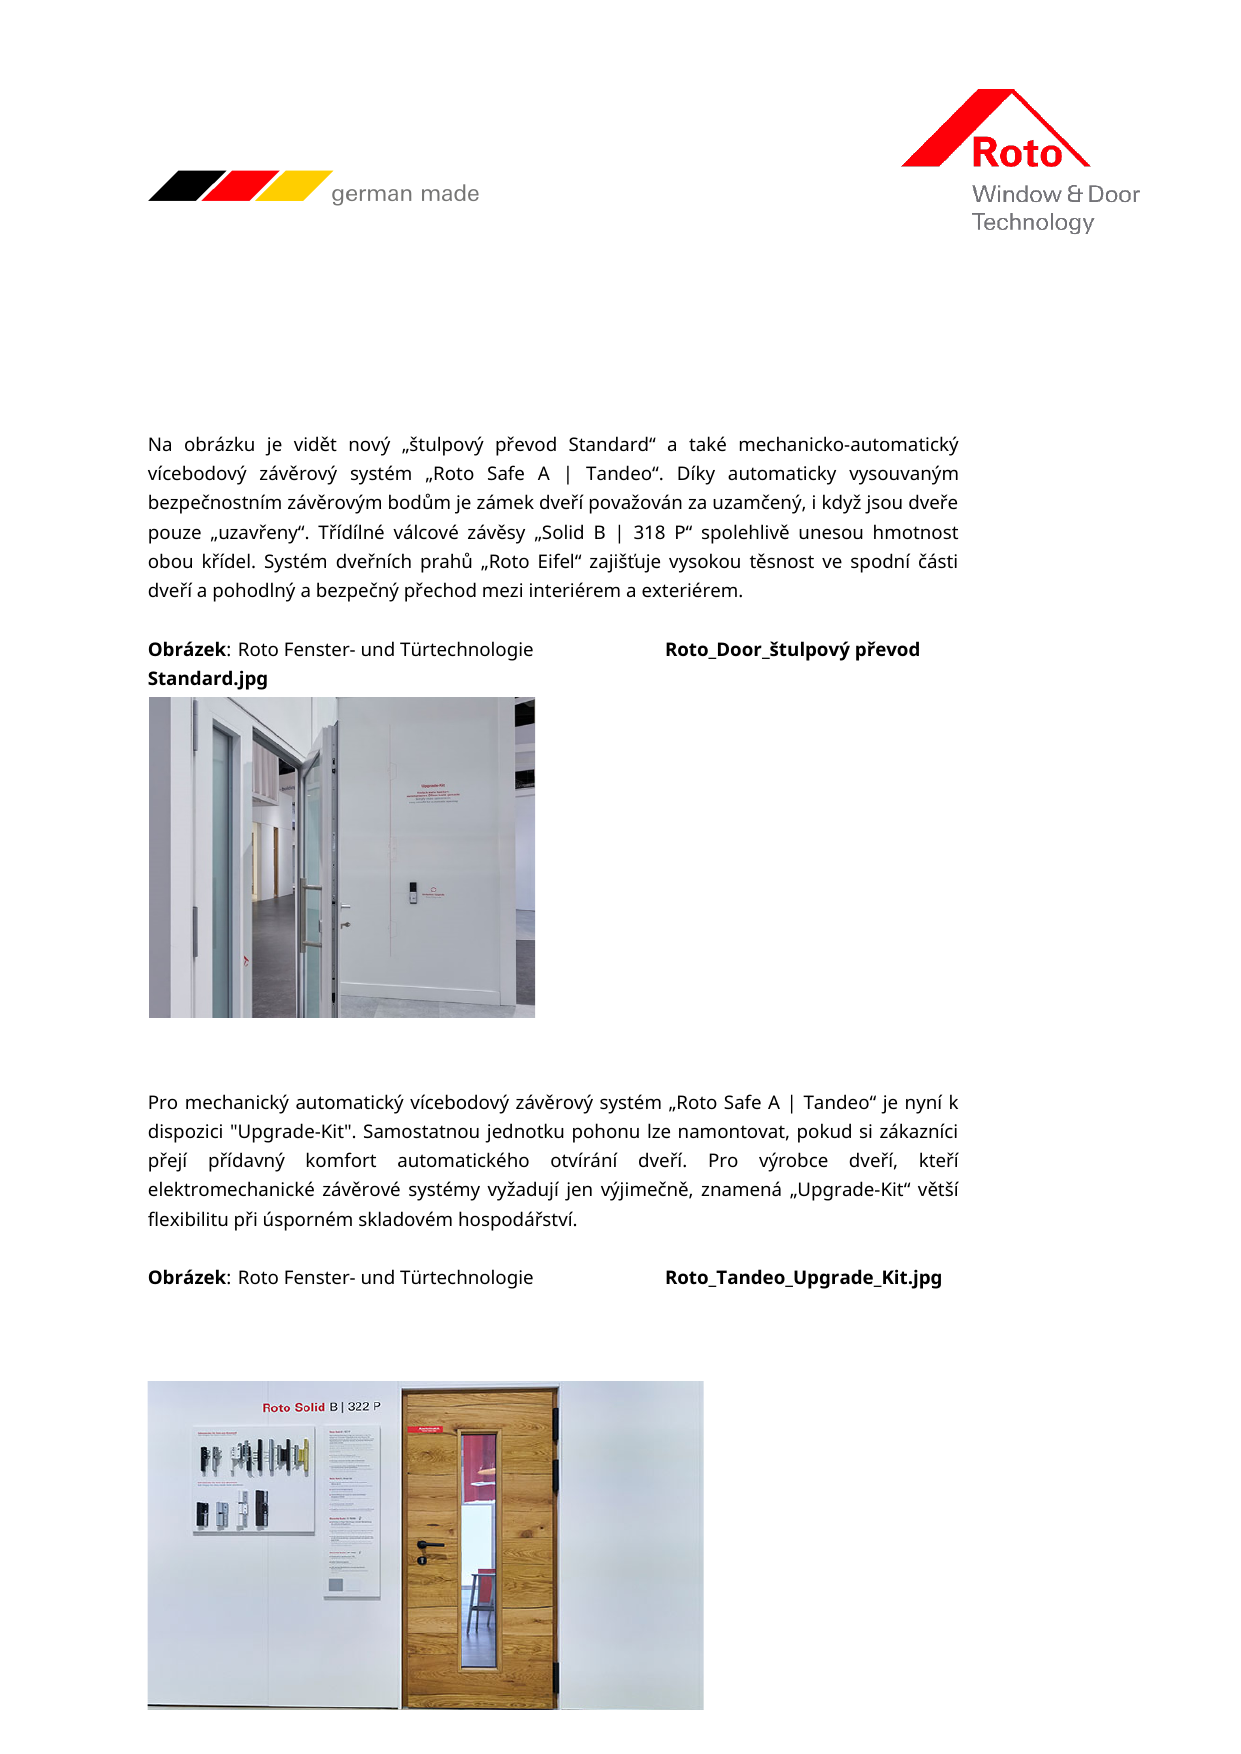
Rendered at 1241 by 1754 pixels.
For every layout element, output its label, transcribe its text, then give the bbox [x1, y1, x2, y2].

text Obrázek: Roto Fenster- und Türtechnologie Roto_Tandeo_Upgrade_Kit.jpg [148, 1264, 960, 1290]
picture [901, 89, 1197, 238]
text Pro mechanický automatický vícebodový závěrový systém „Roto Safe A | Tandeo“ je nyní k dispozici "Upgrade-Kit". Samostatnou jednotku pohonu lze namontovat, pokud si zákazníci přejí přídavný komfort automatického otvírání dveří. Pro výrobce dveří, kteří elektromechanické závěrové systémy vyžadují jen výjimečně, znamená „Upgrade-Kit“ větší flexibilitu při úsporném skladovém hospodářství. [148, 1089, 960, 1232]
picture [147, 170, 481, 208]
text Obrázek: Roto Fenster- und Türtechnologie Roto_Door_štulpový převod Standard.jpg [148, 636, 960, 691]
picture [147, 1381, 704, 1710]
text Na obrázku je vidět nový „štulpový převod Standard“ a také mechanicko-automatický vícebodový závěrový systém „Roto Safe A | Tandeo“. Díky automaticky vysouvaným bezpečnostním závěrovým bodům je zámek dveří považován za uzamčený, i když jsou dveře pouze „uzavřeny“. Třídílné válcové závěsy „Solid B | 318 P“ spolehlivě unesou hmotnost obou křídel. Systém dveřních prahů „Roto Eifel“ zajišťuje vysokou těsnost ve spodní části dveří a pohodlný a bezpečný přechod mezi interiérem a exteriérem. [148, 431, 960, 603]
picture [147, 697, 535, 1016]
